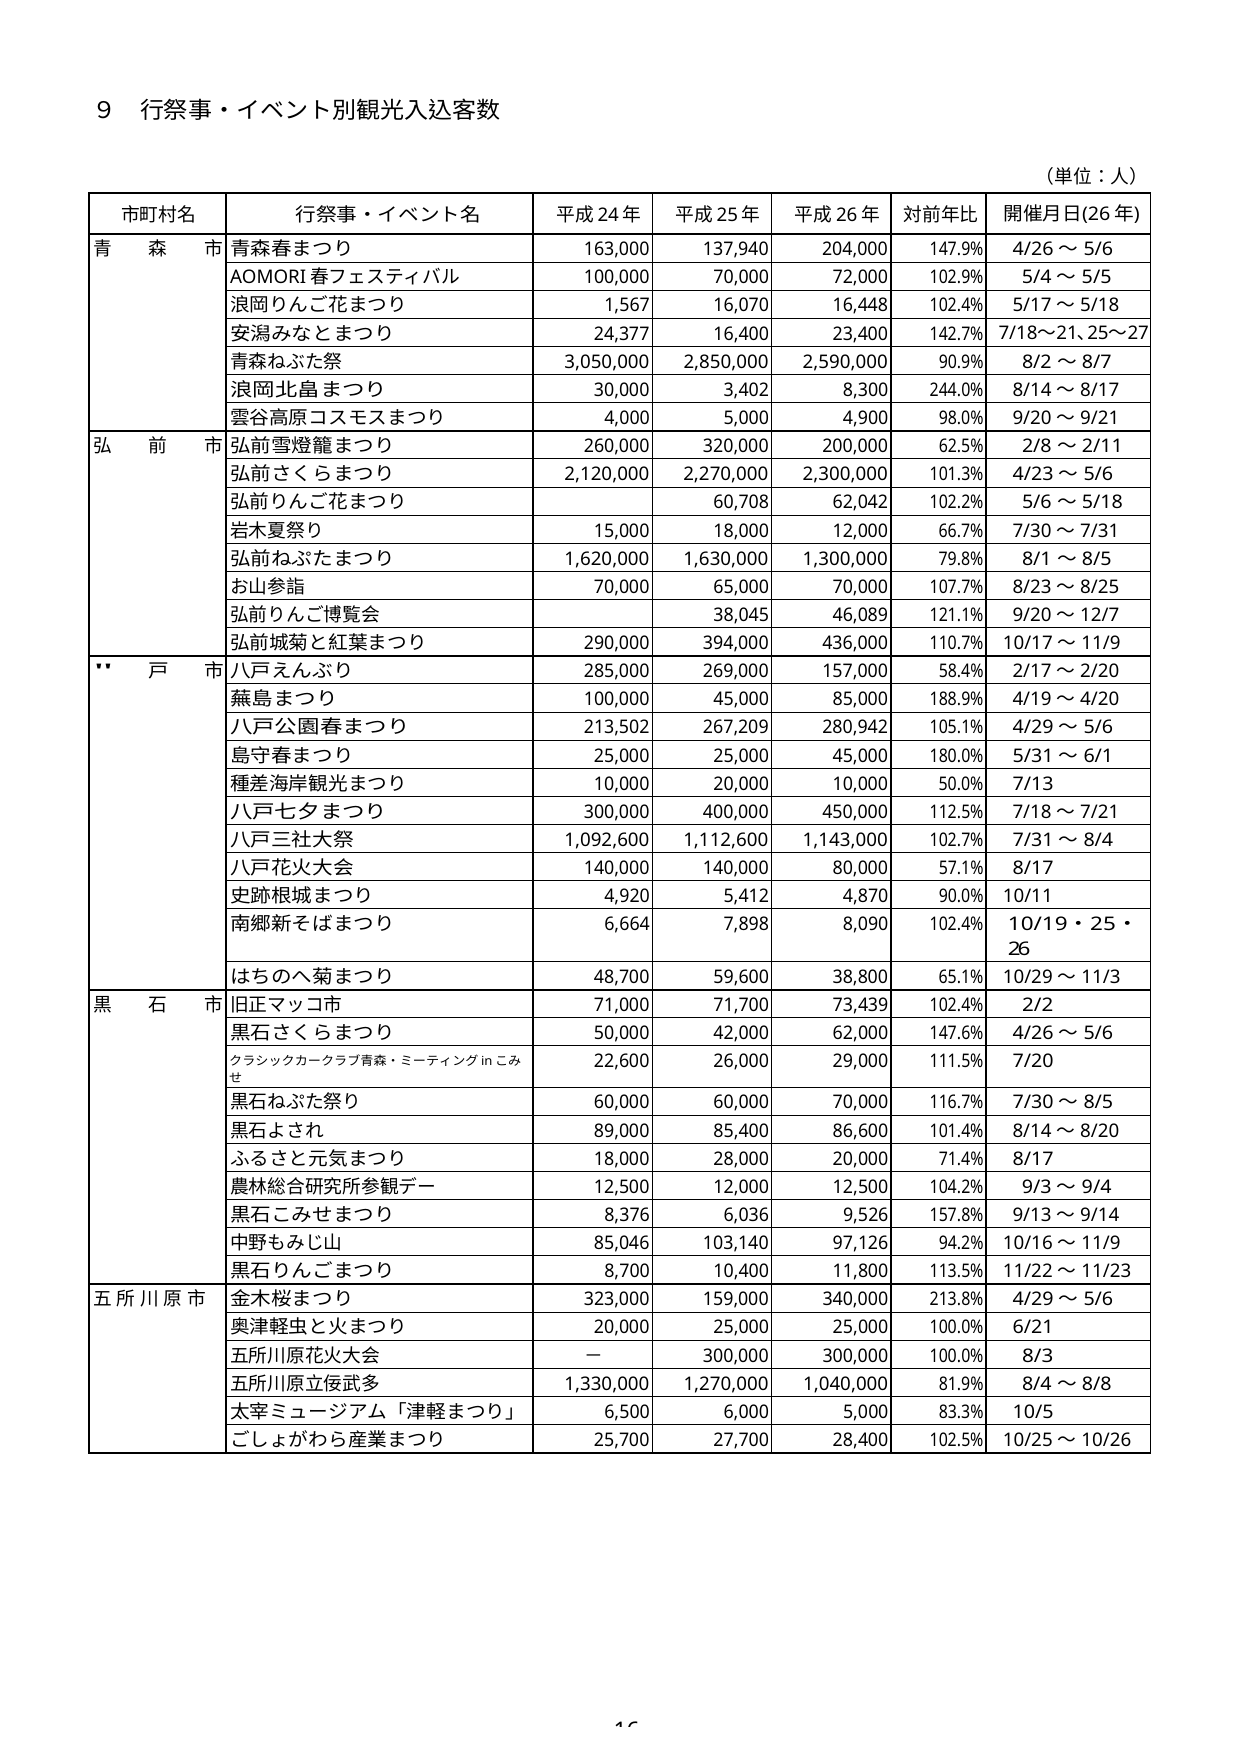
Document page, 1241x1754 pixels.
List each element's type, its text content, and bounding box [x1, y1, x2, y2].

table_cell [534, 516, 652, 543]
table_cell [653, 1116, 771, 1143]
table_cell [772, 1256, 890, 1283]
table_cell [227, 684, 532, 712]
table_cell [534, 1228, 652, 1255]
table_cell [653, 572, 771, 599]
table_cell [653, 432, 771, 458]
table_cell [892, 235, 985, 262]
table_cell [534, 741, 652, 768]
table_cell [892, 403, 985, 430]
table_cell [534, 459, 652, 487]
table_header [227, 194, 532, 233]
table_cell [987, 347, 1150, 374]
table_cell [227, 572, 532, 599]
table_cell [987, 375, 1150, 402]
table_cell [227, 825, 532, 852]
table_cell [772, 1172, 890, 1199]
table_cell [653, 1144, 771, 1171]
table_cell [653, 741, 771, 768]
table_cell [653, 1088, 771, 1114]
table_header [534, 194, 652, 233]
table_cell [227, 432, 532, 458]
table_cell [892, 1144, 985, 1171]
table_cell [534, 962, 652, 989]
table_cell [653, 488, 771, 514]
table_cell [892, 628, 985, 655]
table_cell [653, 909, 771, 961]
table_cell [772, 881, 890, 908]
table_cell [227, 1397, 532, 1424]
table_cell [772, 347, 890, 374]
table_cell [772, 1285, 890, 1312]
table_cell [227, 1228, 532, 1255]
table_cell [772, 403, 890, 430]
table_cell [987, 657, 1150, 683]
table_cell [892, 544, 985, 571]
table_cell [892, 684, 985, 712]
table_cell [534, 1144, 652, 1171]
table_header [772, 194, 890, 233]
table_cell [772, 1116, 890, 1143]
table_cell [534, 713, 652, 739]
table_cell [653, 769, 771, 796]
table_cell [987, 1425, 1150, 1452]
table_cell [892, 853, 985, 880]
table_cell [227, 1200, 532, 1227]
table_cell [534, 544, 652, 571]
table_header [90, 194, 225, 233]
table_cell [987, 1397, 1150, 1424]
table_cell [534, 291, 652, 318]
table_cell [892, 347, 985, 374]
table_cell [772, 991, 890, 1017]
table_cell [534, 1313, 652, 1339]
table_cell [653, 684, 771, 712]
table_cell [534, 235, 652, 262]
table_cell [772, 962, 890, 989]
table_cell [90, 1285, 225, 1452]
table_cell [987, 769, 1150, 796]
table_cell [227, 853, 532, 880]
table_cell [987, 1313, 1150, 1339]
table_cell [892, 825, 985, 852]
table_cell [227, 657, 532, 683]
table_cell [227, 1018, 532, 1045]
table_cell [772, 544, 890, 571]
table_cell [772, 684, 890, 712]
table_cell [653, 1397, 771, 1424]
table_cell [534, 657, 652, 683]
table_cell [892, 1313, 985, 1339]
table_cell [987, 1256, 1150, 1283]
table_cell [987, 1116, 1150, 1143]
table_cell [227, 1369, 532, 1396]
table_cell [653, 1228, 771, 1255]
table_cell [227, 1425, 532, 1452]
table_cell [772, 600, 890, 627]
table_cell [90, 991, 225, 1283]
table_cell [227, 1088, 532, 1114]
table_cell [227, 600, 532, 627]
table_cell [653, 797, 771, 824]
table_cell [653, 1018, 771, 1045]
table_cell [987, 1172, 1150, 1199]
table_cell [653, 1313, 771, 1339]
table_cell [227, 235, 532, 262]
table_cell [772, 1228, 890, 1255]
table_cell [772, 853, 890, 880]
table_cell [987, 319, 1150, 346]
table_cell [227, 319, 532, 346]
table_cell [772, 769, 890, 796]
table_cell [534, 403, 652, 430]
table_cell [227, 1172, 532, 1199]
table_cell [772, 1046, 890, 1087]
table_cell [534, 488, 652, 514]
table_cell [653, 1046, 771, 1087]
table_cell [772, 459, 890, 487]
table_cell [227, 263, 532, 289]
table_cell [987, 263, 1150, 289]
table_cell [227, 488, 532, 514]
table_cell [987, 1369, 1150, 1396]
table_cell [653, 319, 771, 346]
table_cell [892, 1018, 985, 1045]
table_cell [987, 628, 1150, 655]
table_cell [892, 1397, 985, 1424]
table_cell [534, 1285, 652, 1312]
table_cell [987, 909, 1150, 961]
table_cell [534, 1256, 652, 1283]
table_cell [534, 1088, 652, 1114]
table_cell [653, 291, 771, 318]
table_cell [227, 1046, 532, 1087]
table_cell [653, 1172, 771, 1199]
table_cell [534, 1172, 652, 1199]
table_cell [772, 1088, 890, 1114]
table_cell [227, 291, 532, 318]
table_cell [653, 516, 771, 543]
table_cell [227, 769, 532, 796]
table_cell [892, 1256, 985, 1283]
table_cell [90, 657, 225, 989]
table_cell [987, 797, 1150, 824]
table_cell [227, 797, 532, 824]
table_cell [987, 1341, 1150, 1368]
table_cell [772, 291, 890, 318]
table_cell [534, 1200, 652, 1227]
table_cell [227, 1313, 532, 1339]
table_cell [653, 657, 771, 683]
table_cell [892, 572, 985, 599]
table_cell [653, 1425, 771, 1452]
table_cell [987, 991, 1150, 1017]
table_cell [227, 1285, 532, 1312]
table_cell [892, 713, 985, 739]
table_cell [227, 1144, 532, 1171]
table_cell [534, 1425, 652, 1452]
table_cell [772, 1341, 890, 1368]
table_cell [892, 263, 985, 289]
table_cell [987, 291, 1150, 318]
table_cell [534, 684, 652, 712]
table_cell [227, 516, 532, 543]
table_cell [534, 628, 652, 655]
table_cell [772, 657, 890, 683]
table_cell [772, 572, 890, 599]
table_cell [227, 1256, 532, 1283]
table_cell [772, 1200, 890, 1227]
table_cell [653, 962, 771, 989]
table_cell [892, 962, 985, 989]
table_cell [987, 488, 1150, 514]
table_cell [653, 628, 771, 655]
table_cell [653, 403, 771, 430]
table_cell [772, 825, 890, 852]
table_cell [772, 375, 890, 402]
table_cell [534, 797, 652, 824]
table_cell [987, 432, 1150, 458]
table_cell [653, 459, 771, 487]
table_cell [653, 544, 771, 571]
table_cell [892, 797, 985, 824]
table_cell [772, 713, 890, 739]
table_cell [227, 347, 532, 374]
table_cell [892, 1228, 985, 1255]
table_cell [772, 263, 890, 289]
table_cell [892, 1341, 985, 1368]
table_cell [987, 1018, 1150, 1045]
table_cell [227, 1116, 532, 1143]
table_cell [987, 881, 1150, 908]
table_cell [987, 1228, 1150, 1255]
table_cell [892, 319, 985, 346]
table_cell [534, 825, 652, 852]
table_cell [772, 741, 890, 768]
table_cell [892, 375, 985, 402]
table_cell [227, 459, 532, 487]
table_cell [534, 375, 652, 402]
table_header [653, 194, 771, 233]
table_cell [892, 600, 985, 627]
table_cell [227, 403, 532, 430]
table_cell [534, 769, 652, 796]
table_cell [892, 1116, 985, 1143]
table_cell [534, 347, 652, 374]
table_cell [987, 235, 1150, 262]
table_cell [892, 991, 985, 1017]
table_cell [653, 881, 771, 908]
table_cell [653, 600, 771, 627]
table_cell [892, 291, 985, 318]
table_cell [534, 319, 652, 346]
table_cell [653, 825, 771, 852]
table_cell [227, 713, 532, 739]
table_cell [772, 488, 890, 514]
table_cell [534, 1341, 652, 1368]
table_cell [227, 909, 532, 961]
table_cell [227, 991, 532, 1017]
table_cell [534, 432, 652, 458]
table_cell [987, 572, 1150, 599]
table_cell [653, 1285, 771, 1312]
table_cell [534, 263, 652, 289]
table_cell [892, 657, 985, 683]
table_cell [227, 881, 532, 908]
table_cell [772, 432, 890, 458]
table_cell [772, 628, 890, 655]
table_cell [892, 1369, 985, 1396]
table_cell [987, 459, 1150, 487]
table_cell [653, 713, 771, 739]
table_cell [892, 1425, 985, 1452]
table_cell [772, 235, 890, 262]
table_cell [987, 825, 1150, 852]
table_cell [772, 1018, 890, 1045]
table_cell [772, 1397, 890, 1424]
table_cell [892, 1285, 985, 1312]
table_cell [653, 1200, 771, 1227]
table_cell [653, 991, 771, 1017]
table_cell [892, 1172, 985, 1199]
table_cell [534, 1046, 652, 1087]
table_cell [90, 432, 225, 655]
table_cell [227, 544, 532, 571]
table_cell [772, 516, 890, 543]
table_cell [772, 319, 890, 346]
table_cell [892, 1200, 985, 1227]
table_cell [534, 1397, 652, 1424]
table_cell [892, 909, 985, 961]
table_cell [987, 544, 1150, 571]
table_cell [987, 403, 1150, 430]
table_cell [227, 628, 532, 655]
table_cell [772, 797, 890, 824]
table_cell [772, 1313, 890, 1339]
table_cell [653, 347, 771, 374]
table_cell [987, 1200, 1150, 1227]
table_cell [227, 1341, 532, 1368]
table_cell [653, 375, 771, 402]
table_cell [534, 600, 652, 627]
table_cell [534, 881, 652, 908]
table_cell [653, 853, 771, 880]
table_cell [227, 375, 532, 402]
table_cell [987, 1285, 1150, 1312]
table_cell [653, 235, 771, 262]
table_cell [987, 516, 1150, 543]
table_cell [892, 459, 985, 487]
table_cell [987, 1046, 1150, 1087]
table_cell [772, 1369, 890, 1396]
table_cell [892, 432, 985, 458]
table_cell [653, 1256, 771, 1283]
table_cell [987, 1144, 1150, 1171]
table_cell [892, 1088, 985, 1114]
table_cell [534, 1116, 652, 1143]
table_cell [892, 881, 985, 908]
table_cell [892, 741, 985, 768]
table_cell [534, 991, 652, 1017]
text （単位：人） [77, 163, 1148, 189]
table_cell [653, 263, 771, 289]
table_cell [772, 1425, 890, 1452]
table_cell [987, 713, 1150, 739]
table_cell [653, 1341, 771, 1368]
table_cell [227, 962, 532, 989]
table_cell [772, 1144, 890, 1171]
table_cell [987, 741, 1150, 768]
text ９ 行祭事・イベント別観光入込客数 [93, 94, 1190, 126]
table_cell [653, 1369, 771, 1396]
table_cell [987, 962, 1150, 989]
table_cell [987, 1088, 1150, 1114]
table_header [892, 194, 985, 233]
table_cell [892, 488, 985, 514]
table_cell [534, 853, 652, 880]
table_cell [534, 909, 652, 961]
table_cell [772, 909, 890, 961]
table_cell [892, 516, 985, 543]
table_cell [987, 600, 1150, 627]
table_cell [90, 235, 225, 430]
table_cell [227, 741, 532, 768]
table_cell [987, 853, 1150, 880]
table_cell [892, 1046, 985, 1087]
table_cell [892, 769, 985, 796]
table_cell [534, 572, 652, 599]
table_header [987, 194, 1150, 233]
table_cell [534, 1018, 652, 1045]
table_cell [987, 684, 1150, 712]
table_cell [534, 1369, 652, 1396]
